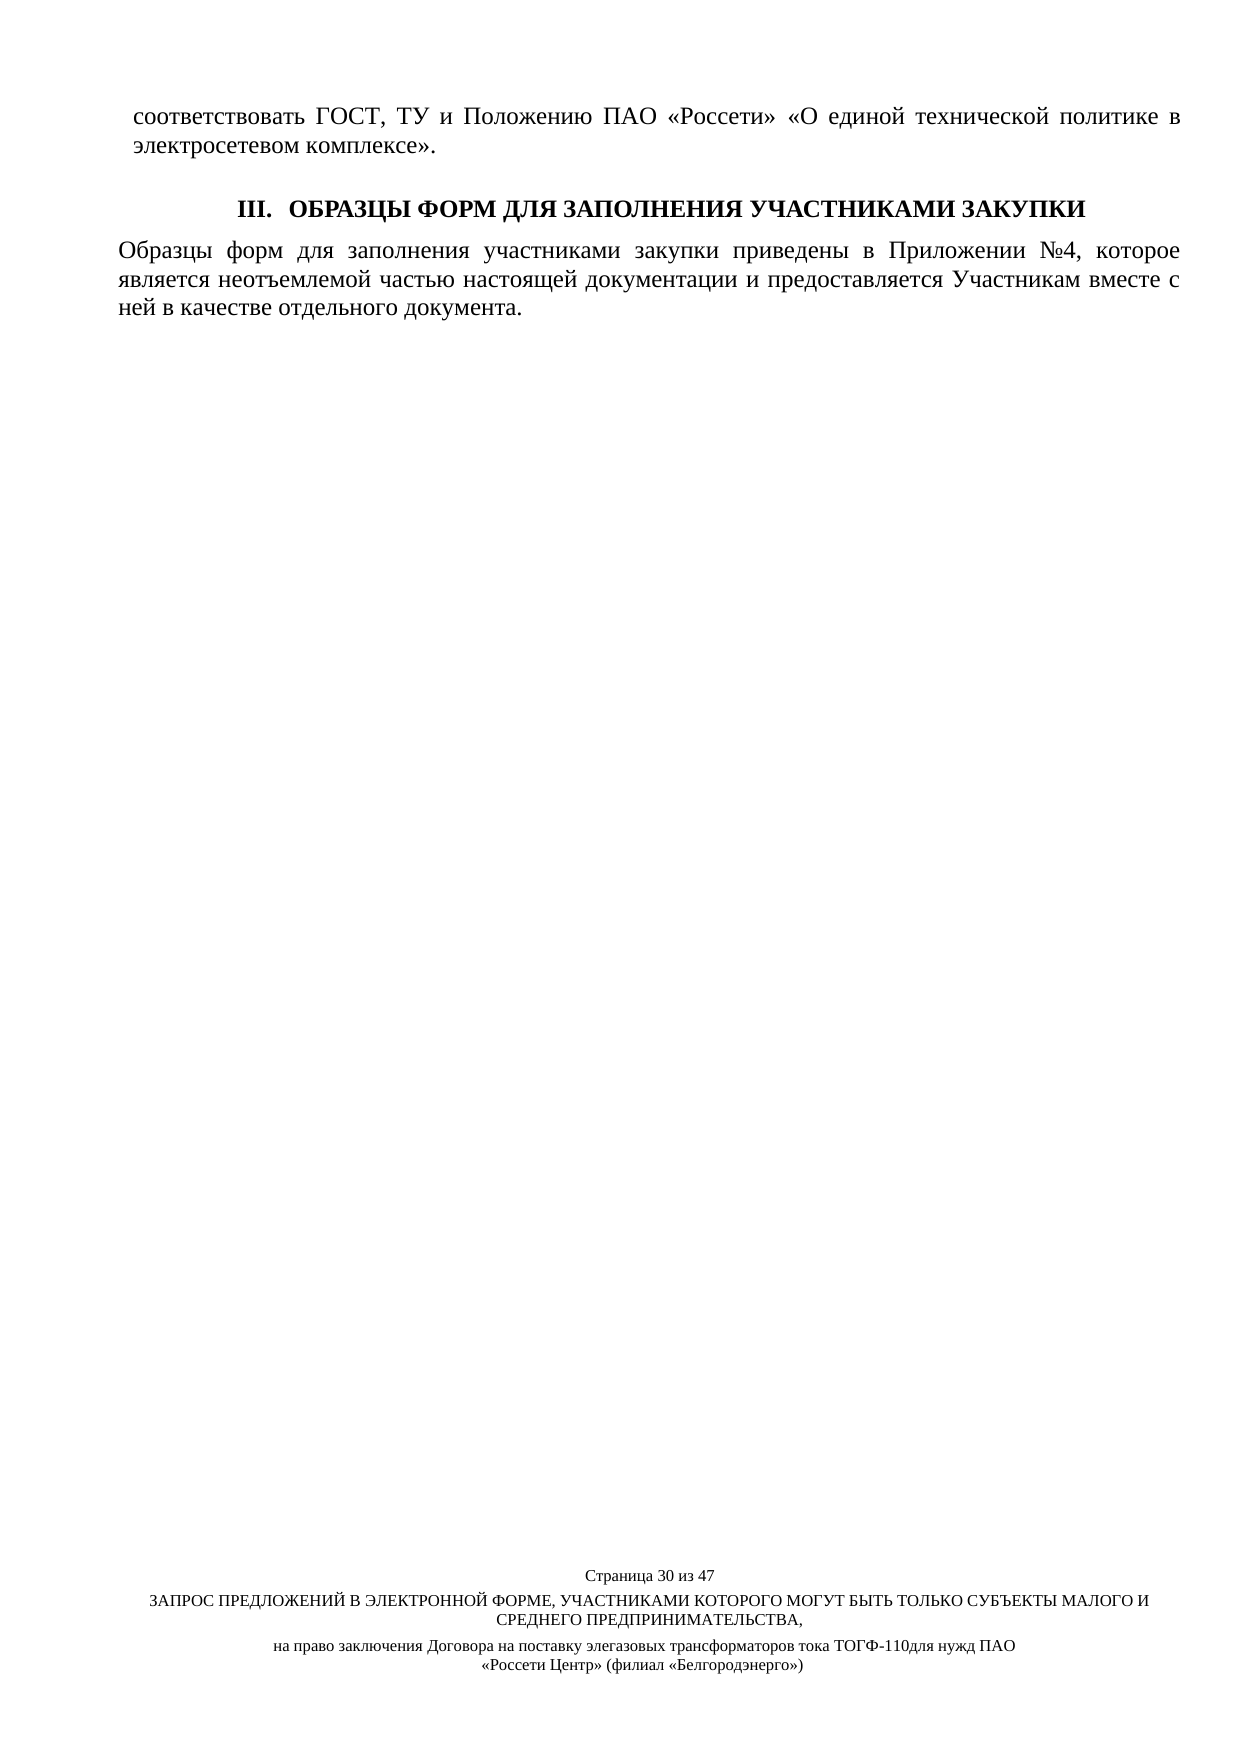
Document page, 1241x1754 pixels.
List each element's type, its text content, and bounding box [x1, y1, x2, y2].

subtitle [133, 101, 1181, 159]
subtitle ОБРАЗЦЫ ФОРМ ДЛЯ ЗАПОЛНЕНИЯ УЧАСТНИКАМИ ЗАКУПКИ [118, 194, 1181, 222]
subtitle Образцы форм для заполнения участниками закупки приведены в Приложении №4, которое является неотъемлемой частью настоящей документации и предоставляется Участникам вместе с ней в качестве отдельного документа. [118, 235, 1181, 321]
